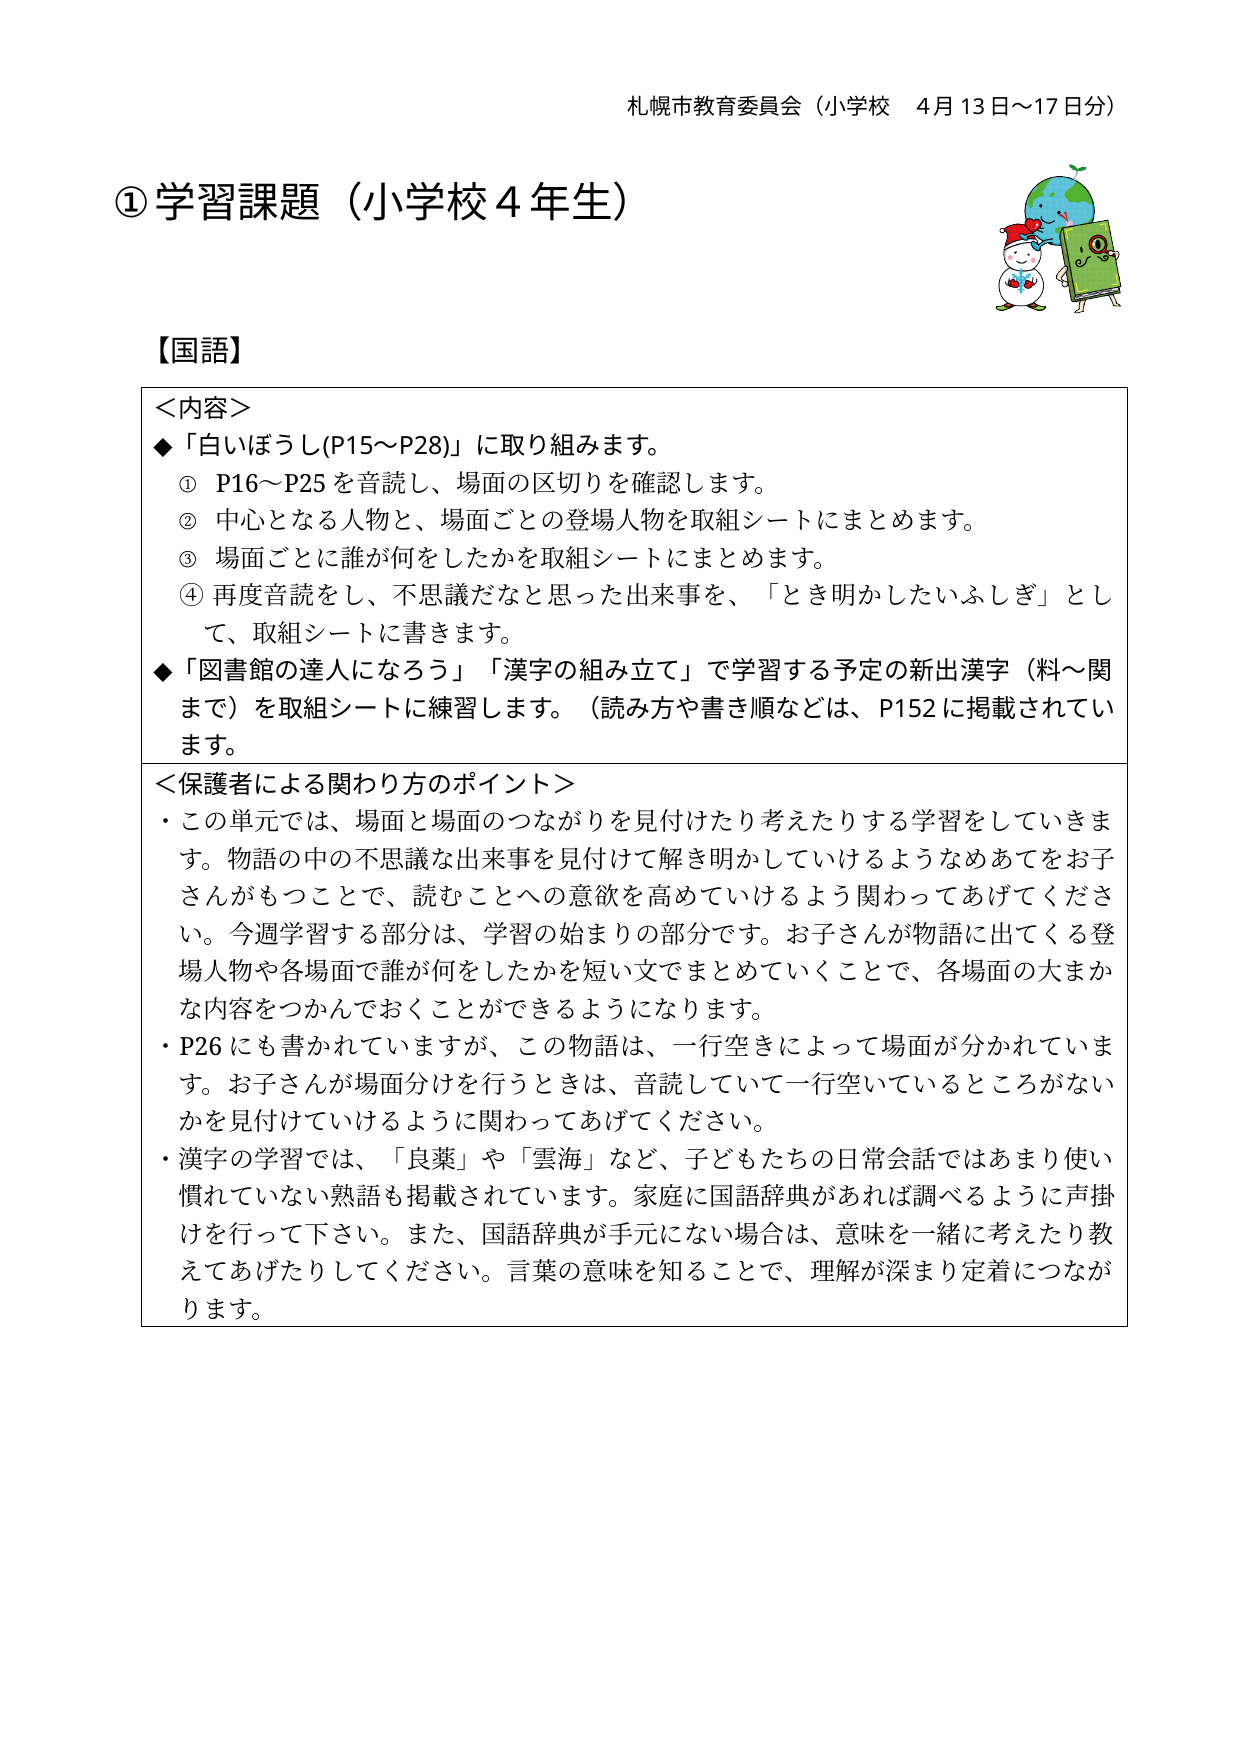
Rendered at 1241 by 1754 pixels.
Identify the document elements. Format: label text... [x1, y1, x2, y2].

picture [991, 163, 1122, 314]
list 学習課題（小学校４年生） [112, 162, 1128, 237]
table_header ＜内容＞ ◆「白いぼうし(P15～P28)」に取り組みます。 P16～P25を音読し、場面の区切りを確認します。 中心となる人物と、場面ごとの登場人物を取組シートにまとめます。 場面ごとに誰が何をしたかを取組シートにまとめます。 ④ 再度音読をし、不思議だなと思った出来事を、「とき明かしたいふしぎ」として、取組シートに書きます。 ◆「図書館の達人になろう」「漢字の組み立て」で学習する予定の新出漢字（料～関まで）を取組シートに練習します。（読み方や書き順などは、P152に掲載されています。 [142, 388, 1127, 763]
text 【国語】 [112, 312, 1128, 387]
table_cell ＜保護者による関わり方のポイント＞ ・この単元では、場面と場面のつながりを見付けたり考えたりする学習をしていきます。物語の中の不思議な出来事を見付けて解き明かしていけるようなめあてをお子さんがもつことで、読むことへの意欲を高めていけるよう関わってあげてください。今週学習する部分は、学習の始まりの部分です。お子さんが物語に出てくる登場人物や各場面で誰が何をしたかを短い文でまとめていくことで、各場面の大まかな内容をつかんでおくことができるようになります。 ・P26にも書かれていますが、この物語は、一行空きによって場面が分かれています。お子さんが場面分けを行うときは、音読していて一行空いているところがないかを見付けていけるように関わってあげてください。 ・漢字の学習では、「良薬」や「雲海」など、子どもたちの日常会話ではあまり使い慣れていない熟語も掲載されています。家庭に国語辞典があれば調べるように声掛けを行って下さい。また、国語辞典が手元にない場合は、意味を一緒に考えたり教えてあげたりしてください。言葉の意味を知ることで、理解が深まり定着につながります。 [142, 764, 1127, 1326]
